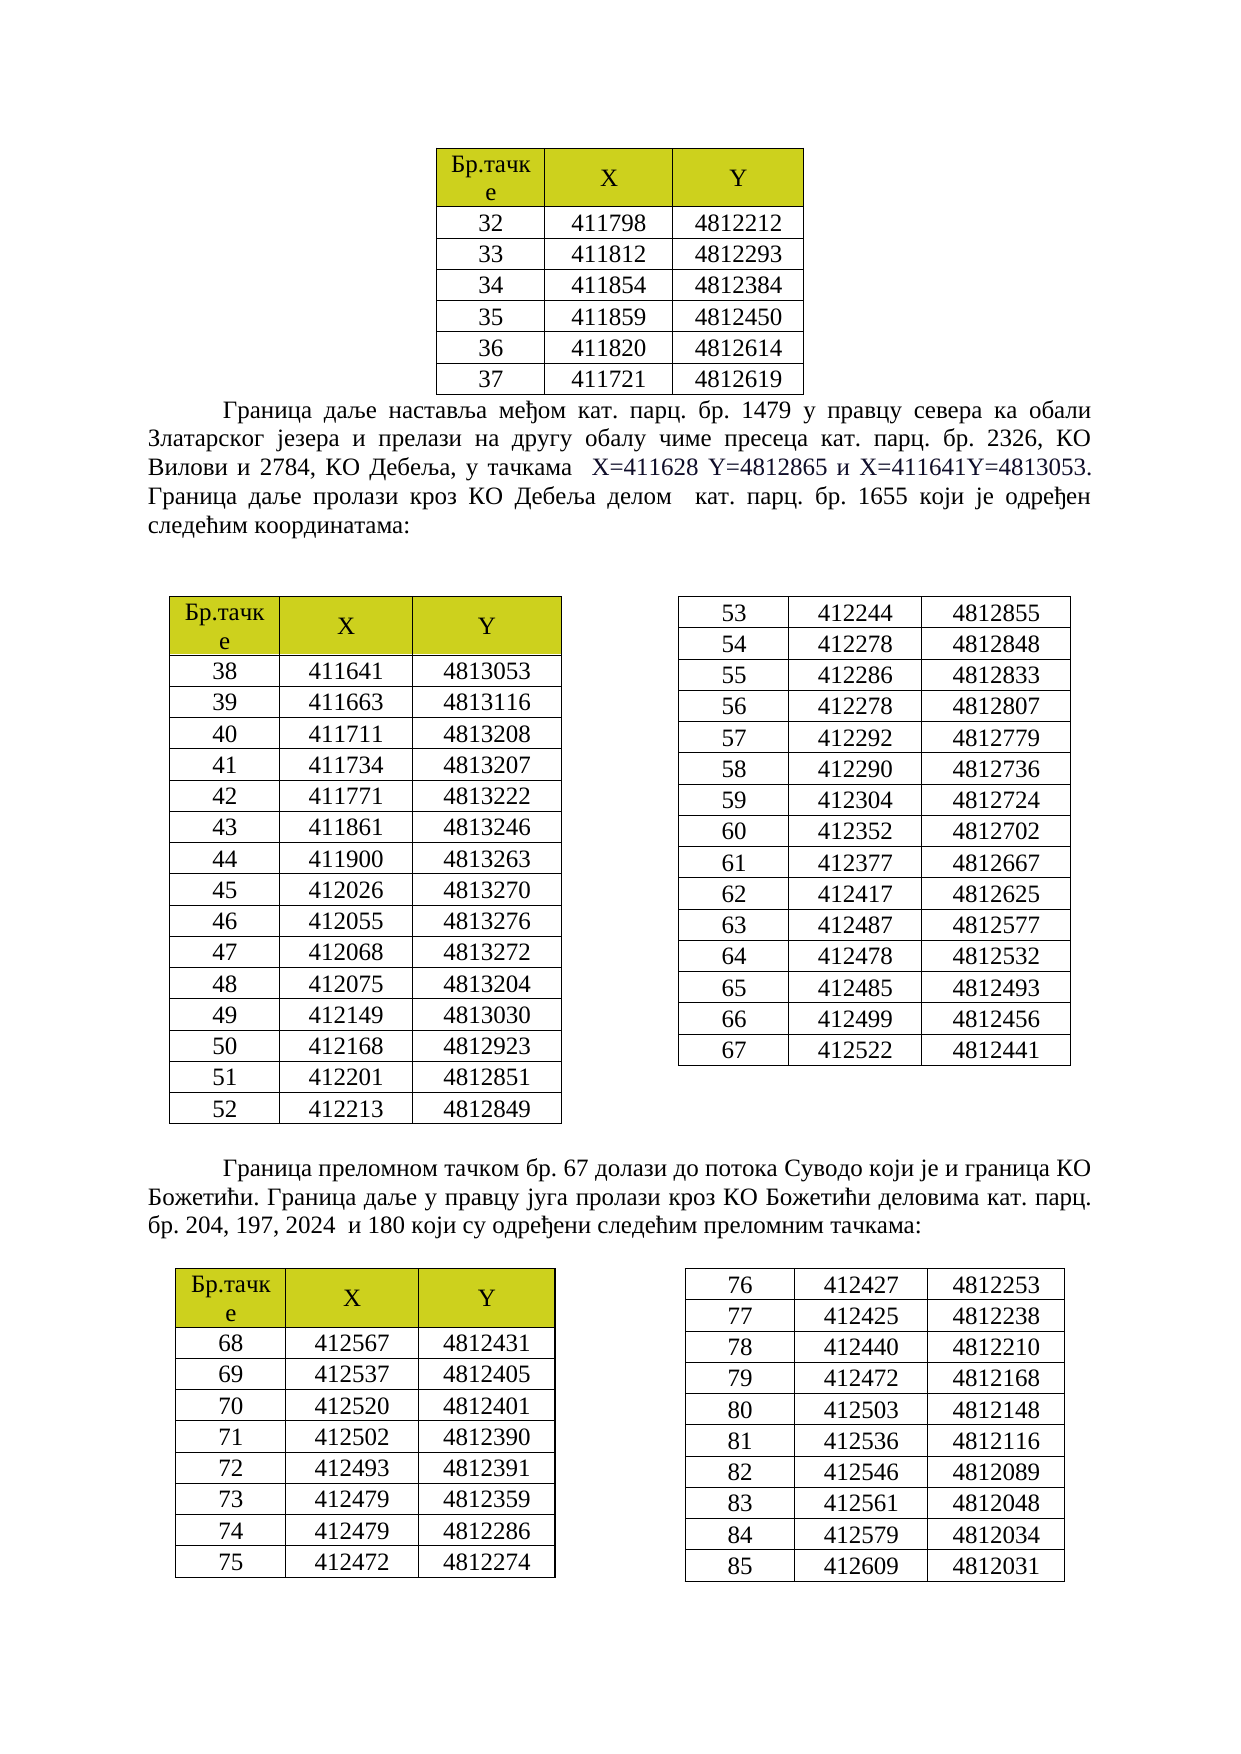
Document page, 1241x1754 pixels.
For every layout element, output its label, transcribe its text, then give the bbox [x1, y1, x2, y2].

table_header Бр.тачке [170, 597, 279, 654]
table_cell 43 [170, 812, 279, 842]
table_cell 52 [170, 1093, 279, 1123]
table_cell 412352 [789, 816, 921, 846]
table_header X [280, 597, 412, 654]
table_cell 411900 [280, 843, 412, 873]
table_cell 58 [679, 753, 788, 783]
table_cell 75 [176, 1546, 285, 1577]
table_cell 4812390 [419, 1421, 554, 1452]
table_cell 411663 [280, 687, 412, 717]
table_cell 84 [686, 1519, 794, 1549]
table_cell 73 [176, 1484, 285, 1514]
table_cell 411861 [280, 812, 412, 842]
table_cell 63 [679, 910, 788, 940]
table_cell 57 [679, 722, 788, 752]
table_cell 412487 [789, 910, 921, 940]
table_header Бр.тачке [176, 1269, 285, 1327]
table_cell 4812441 [922, 1035, 1070, 1065]
table_cell 412278 [789, 691, 921, 721]
table_cell 33 [437, 239, 544, 269]
table_cell 412377 [789, 847, 921, 877]
table_cell 4812391 [419, 1453, 554, 1483]
table_cell 4812148 [928, 1394, 1064, 1424]
table_cell 412304 [789, 785, 921, 815]
table_cell 80 [686, 1394, 794, 1424]
table_cell 38 [170, 656, 279, 686]
table_cell 4813263 [413, 843, 561, 873]
table_cell 74 [176, 1515, 285, 1545]
table_cell 4813272 [413, 937, 561, 967]
table_cell 4812667 [922, 847, 1070, 877]
table_cell 4812577 [922, 910, 1070, 940]
table_cell 4812851 [413, 1062, 561, 1092]
table_cell 4812401 [419, 1390, 554, 1420]
table_cell 412567 [286, 1328, 418, 1358]
table_cell 4813030 [413, 999, 561, 1029]
table_cell 412579 [795, 1519, 927, 1549]
table_header Y [673, 149, 803, 206]
table_cell 69 [176, 1359, 285, 1389]
table_cell 4812493 [922, 972, 1070, 1002]
table_cell 412290 [789, 753, 921, 783]
table_cell 4813116 [413, 687, 561, 717]
table_cell 47 [170, 937, 279, 967]
table_cell 412478 [789, 941, 921, 971]
table_cell 4812212 [673, 207, 803, 237]
table_cell 61 [679, 847, 788, 877]
table_cell 4812359 [419, 1484, 554, 1514]
table_cell 55 [679, 660, 788, 690]
table_cell 4813246 [413, 812, 561, 842]
table_cell 412503 [795, 1394, 927, 1424]
table_cell 4813053 [413, 656, 561, 686]
table_cell 4812736 [922, 753, 1070, 783]
table_cell 412536 [795, 1425, 927, 1456]
table_header Y [413, 597, 561, 654]
table_cell 412075 [280, 968, 412, 998]
table_cell 4813207 [413, 749, 561, 779]
table_cell 411721 [545, 364, 672, 394]
table_cell 71 [176, 1421, 285, 1452]
table_cell 4812048 [928, 1488, 1064, 1518]
table_cell 4813276 [413, 906, 561, 936]
table_cell 411812 [545, 239, 672, 269]
table_cell 4812456 [922, 1003, 1070, 1033]
table_header X [545, 149, 672, 206]
table_cell 412609 [795, 1550, 927, 1581]
table_cell 412537 [286, 1359, 418, 1389]
table_cell 4812532 [922, 941, 1070, 971]
table_cell 411711 [280, 718, 412, 748]
table_cell 35 [437, 301, 544, 331]
table_cell 412520 [286, 1390, 418, 1420]
table_cell 411820 [545, 332, 672, 362]
table_cell 46 [170, 906, 279, 936]
table_header Бр.тачке [437, 149, 544, 206]
table_cell 412292 [789, 722, 921, 752]
table_cell 4812855 [922, 597, 1070, 627]
table_cell 411854 [545, 270, 672, 300]
table_cell 4812923 [413, 1031, 561, 1061]
table_cell 4812807 [922, 691, 1070, 721]
table_cell 64 [679, 941, 788, 971]
table_cell 50 [170, 1031, 279, 1061]
table_cell 411771 [280, 781, 412, 811]
table_cell 62 [679, 878, 788, 908]
table_cell 49 [170, 999, 279, 1029]
table_cell 412213 [280, 1093, 412, 1123]
table_cell 56 [679, 691, 788, 721]
table_cell 4813270 [413, 874, 561, 904]
table_cell 4812116 [928, 1425, 1064, 1456]
table_cell 4812168 [928, 1363, 1064, 1393]
table_cell 412286 [789, 660, 921, 690]
table_cell 412499 [789, 1003, 921, 1033]
table_cell 4812293 [673, 239, 803, 269]
table_cell 412417 [789, 878, 921, 908]
table_cell 4812614 [673, 332, 803, 362]
table_cell 412546 [795, 1457, 927, 1487]
table_cell 4812619 [673, 364, 803, 394]
table_cell 83 [686, 1488, 794, 1518]
table_cell 4812384 [673, 270, 803, 300]
table_cell 51 [170, 1062, 279, 1092]
table_cell 39 [170, 687, 279, 717]
table_cell 54 [679, 628, 788, 658]
table_cell 78 [686, 1332, 794, 1362]
table_cell 412425 [795, 1300, 927, 1331]
table_cell 59 [679, 785, 788, 815]
table_cell 411859 [545, 301, 672, 331]
table_cell 4812849 [413, 1093, 561, 1123]
table_cell 72 [176, 1453, 285, 1483]
table_cell 82 [686, 1457, 794, 1487]
table_cell 412502 [286, 1421, 418, 1452]
table_header Y [419, 1269, 554, 1327]
table_cell 79 [686, 1363, 794, 1393]
table_cell 4812450 [673, 301, 803, 331]
table_cell 411734 [280, 749, 412, 779]
table_cell 412522 [789, 1035, 921, 1065]
table_cell 4812431 [419, 1328, 554, 1358]
table_cell 48 [170, 968, 279, 998]
table_cell 44 [170, 843, 279, 873]
table_cell 412055 [280, 906, 412, 936]
table_cell 412493 [286, 1453, 418, 1483]
table_cell 412201 [280, 1062, 412, 1092]
table_cell 4812848 [922, 628, 1070, 658]
table_cell 4812210 [928, 1332, 1064, 1362]
table_cell 4812779 [922, 722, 1070, 752]
table_cell 4813222 [413, 781, 561, 811]
table_cell 412479 [286, 1515, 418, 1545]
table_cell 67 [679, 1035, 788, 1065]
table_cell 85 [686, 1550, 794, 1581]
table_header X [286, 1269, 418, 1327]
table_cell 412440 [795, 1332, 927, 1362]
table_cell 412149 [280, 999, 412, 1029]
table_cell 70 [176, 1390, 285, 1420]
table_cell 4812625 [922, 878, 1070, 908]
table_cell 4812253 [928, 1269, 1064, 1299]
table_cell 412479 [286, 1484, 418, 1514]
table_cell 412244 [789, 597, 921, 627]
table_cell 412472 [795, 1363, 927, 1393]
table_cell 4812238 [928, 1300, 1064, 1331]
table_cell 4812702 [922, 816, 1070, 846]
table_cell 77 [686, 1300, 794, 1331]
table_cell 412026 [280, 874, 412, 904]
table_cell 411798 [545, 207, 672, 237]
table_cell 34 [437, 270, 544, 300]
table_cell 4813204 [413, 968, 561, 998]
table_cell 412278 [789, 628, 921, 658]
table_cell 37 [437, 364, 544, 394]
table_cell 41 [170, 749, 279, 779]
table_cell 4812089 [928, 1457, 1064, 1487]
table_cell 412472 [286, 1546, 418, 1577]
table_cell 4812286 [419, 1515, 554, 1545]
table_cell 65 [679, 972, 788, 1002]
table_cell 412168 [280, 1031, 412, 1061]
table_cell 4812405 [419, 1359, 554, 1389]
table_cell 412561 [795, 1488, 927, 1518]
table_cell 42 [170, 781, 279, 811]
text Граница даље наставља међом кат. парц. бр. 1479 у правцу севера ка обали Златарског језера и прелази на другу обалу чиме пресеца кат. парц. бр. 2326, КО Вилови и 2784, КО Дебеља, у тачкама X=411628 Y=4812865 и X=411641Y=4813053. Граница даље пролази кроз КО Дебеља делом кат. парц. бр. 1655 који је одређен следећим координатама: [148, 395, 1093, 538]
table_cell 66 [679, 1003, 788, 1033]
table_cell 411641 [280, 656, 412, 686]
table_cell 4813208 [413, 718, 561, 748]
table_cell 68 [176, 1328, 285, 1358]
table_cell 412068 [280, 937, 412, 967]
table_cell 4812833 [922, 660, 1070, 690]
text Граница преломном тачком бр. 67 долази до потока Суводо који је и граница КО Божетићи. Граница даље у правцу југа пролази кроз КО Божетићи деловима кат. парц. бр. 204, 197, 2024 и 180 који су одређени следећим преломним тачкама: [148, 1153, 1093, 1239]
table_cell 4812274 [419, 1546, 554, 1577]
table_cell 4812034 [928, 1519, 1064, 1549]
table_cell 412485 [789, 972, 921, 1002]
table_cell 40 [170, 718, 279, 748]
table_cell 81 [686, 1425, 794, 1456]
table_cell 53 [679, 597, 788, 627]
table_cell 412427 [795, 1269, 927, 1299]
table_cell 32 [437, 207, 544, 237]
table_cell 76 [686, 1269, 794, 1299]
table_cell 36 [437, 332, 544, 362]
table_cell 45 [170, 874, 279, 904]
table_cell 4812724 [922, 785, 1070, 815]
table_cell 4812031 [928, 1550, 1064, 1581]
table_cell 60 [679, 816, 788, 846]
